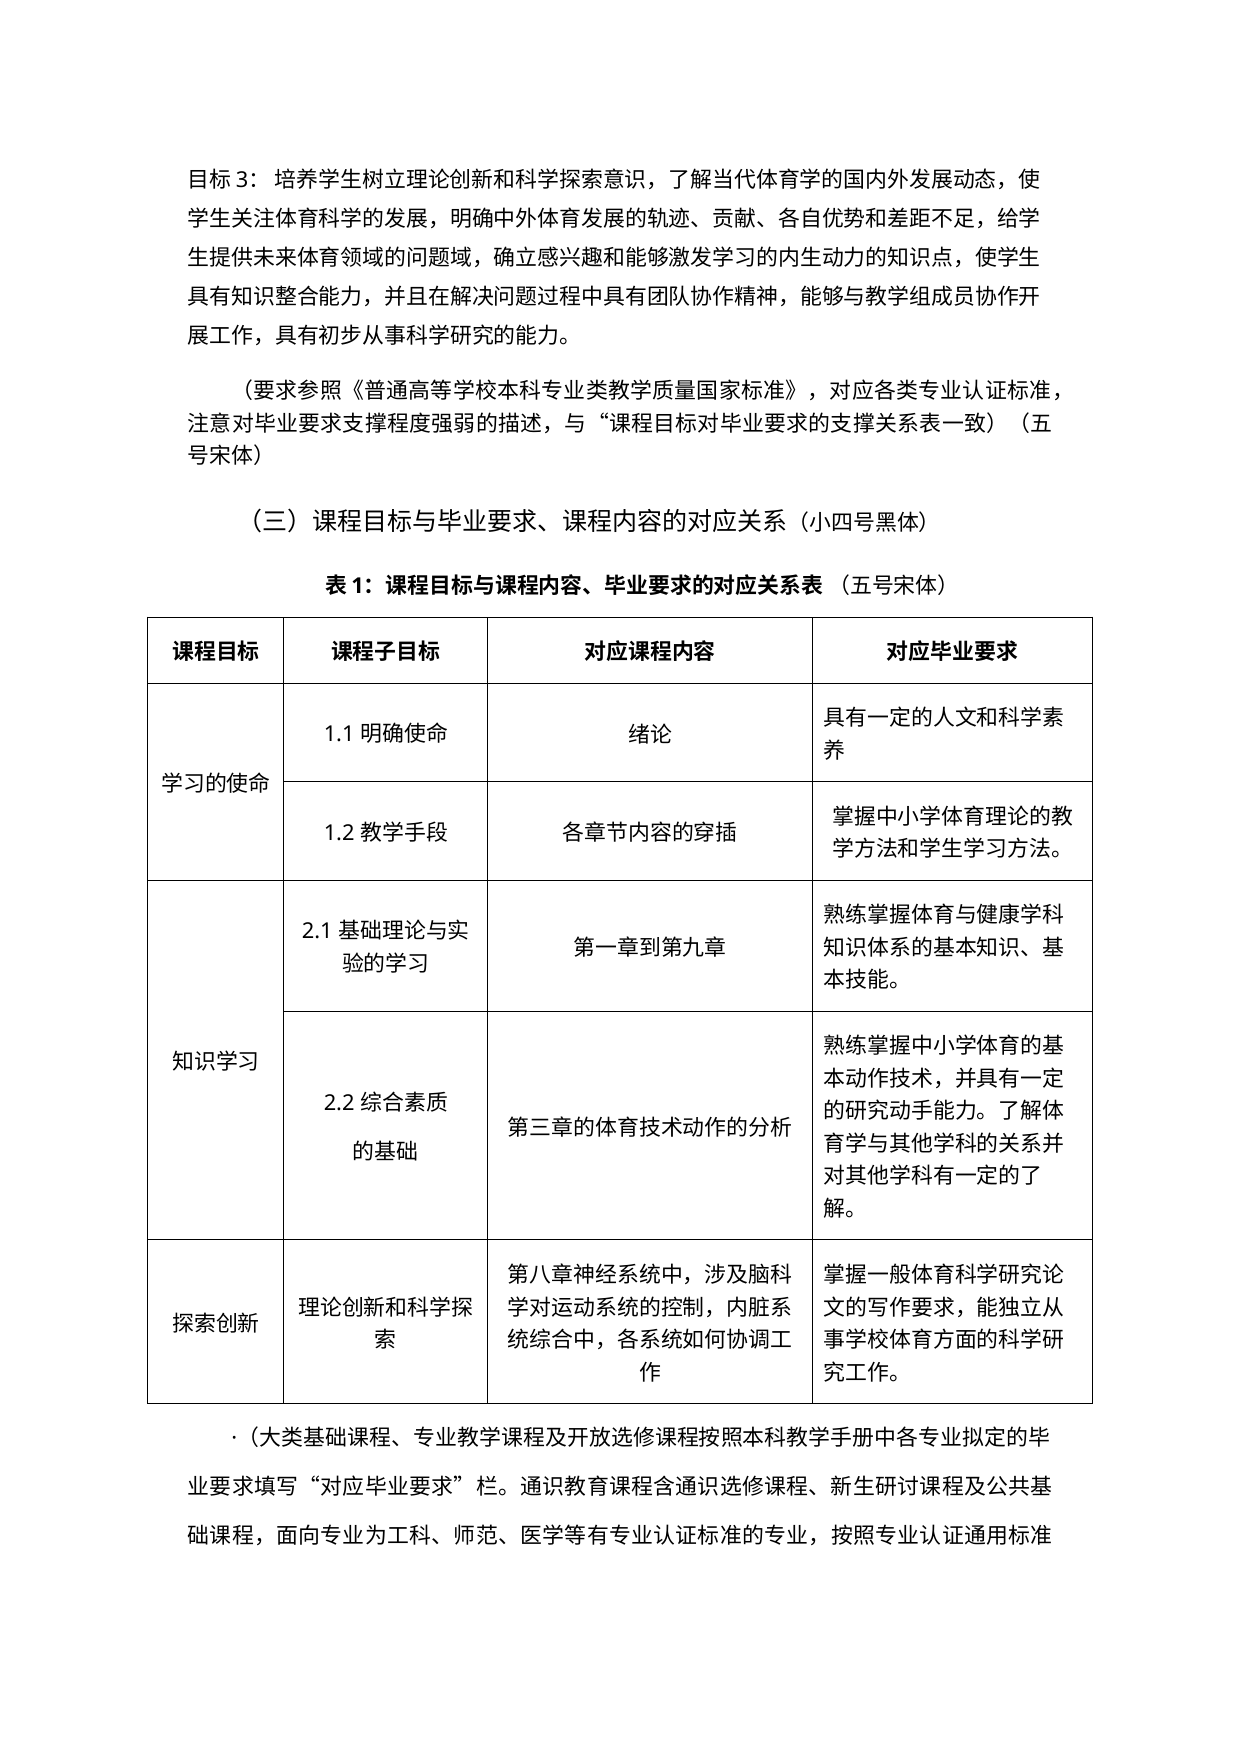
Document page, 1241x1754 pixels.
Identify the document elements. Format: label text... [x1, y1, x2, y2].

table_cell 第三章的体育技术动作的分析 [488, 1012, 812, 1239]
table_cell 2.1 基础理论与实验的学习 [284, 881, 487, 1011]
table_header 对应毕业要求 [813, 618, 1092, 683]
table_cell 掌握一般体育科学研究论文的写作要求，能独立从事学校体育方面的科学研究工作。 [813, 1240, 1092, 1403]
table_cell 1.2 教学手段 [284, 782, 487, 880]
table_cell 掌握中小学体育理论的教学方法和学生学习方法。 [813, 782, 1092, 880]
table_header 课程目标 [148, 618, 283, 683]
table_header 课程子目标 [284, 618, 487, 683]
table_header 对应课程内容 [488, 618, 812, 683]
table_cell 各章节内容的穿插 [488, 782, 812, 880]
table_cell 理论创新和科学探索 [284, 1240, 487, 1403]
table_cell 2.2 综合素质 的基础 [284, 1012, 487, 1239]
text 目标3： 培养学生树立理论创新和科学探索意识，了解当代体育学的国内外发展动态，使学生关注体育科学的发展，明确中外体育发展的轨迹、贡献、各自优势和差距不足，给学生提供未来体育领域的问题域，确立感兴趣和能够激发学习的内生动力的知识点，使学生具有知识整合能力，并且在解决问题过程中具有团队协作精神，能够与教学组成员协作开展工作，具有初步从事科学研究的能力。 [187, 162, 1053, 350]
text （三）课程目标与毕业要求、课程内容的对应关系（小四号黑体） [187, 487, 1053, 552]
table_cell 熟练掌握中小学体育的基本动作技术，并具有一定的研究动手能力。了解体育学与其他学科的关系并对其他学科有一定的了解。 [813, 1012, 1092, 1239]
table_cell 1.1 明确使命 [284, 684, 487, 781]
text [187, 1420, 1053, 1550]
table_cell 熟练掌握体育与健康学科知识体系的基本知识、基本技能。 [813, 881, 1092, 1011]
table_cell 绪论 [488, 684, 812, 781]
table_cell 具有一定的人文和科学素养 [813, 684, 1092, 781]
text （要求参照《普通高等学校本科专业类教学质量国家标准》，对应各类专业认证标准，注意对毕业要求支撑程度强弱的描述，与“课程目标对毕业要求的支撑关系表一致）（五号宋体） [187, 373, 1053, 470]
table_cell 知识学习 [148, 881, 283, 1239]
table_cell 学习的使命 [148, 684, 283, 880]
table_cell 探索创新 [148, 1240, 283, 1403]
table_cell 第一章到第九章 [488, 881, 812, 1011]
text 表1：课程目标与课程内容、毕业要求的对应关系表 （五号宋体） [187, 568, 1053, 600]
table_cell 第八章神经系统中，涉及脑科学对运动系统的控制，内脏系统综合中，各系统如何协调工作 [488, 1240, 812, 1403]
